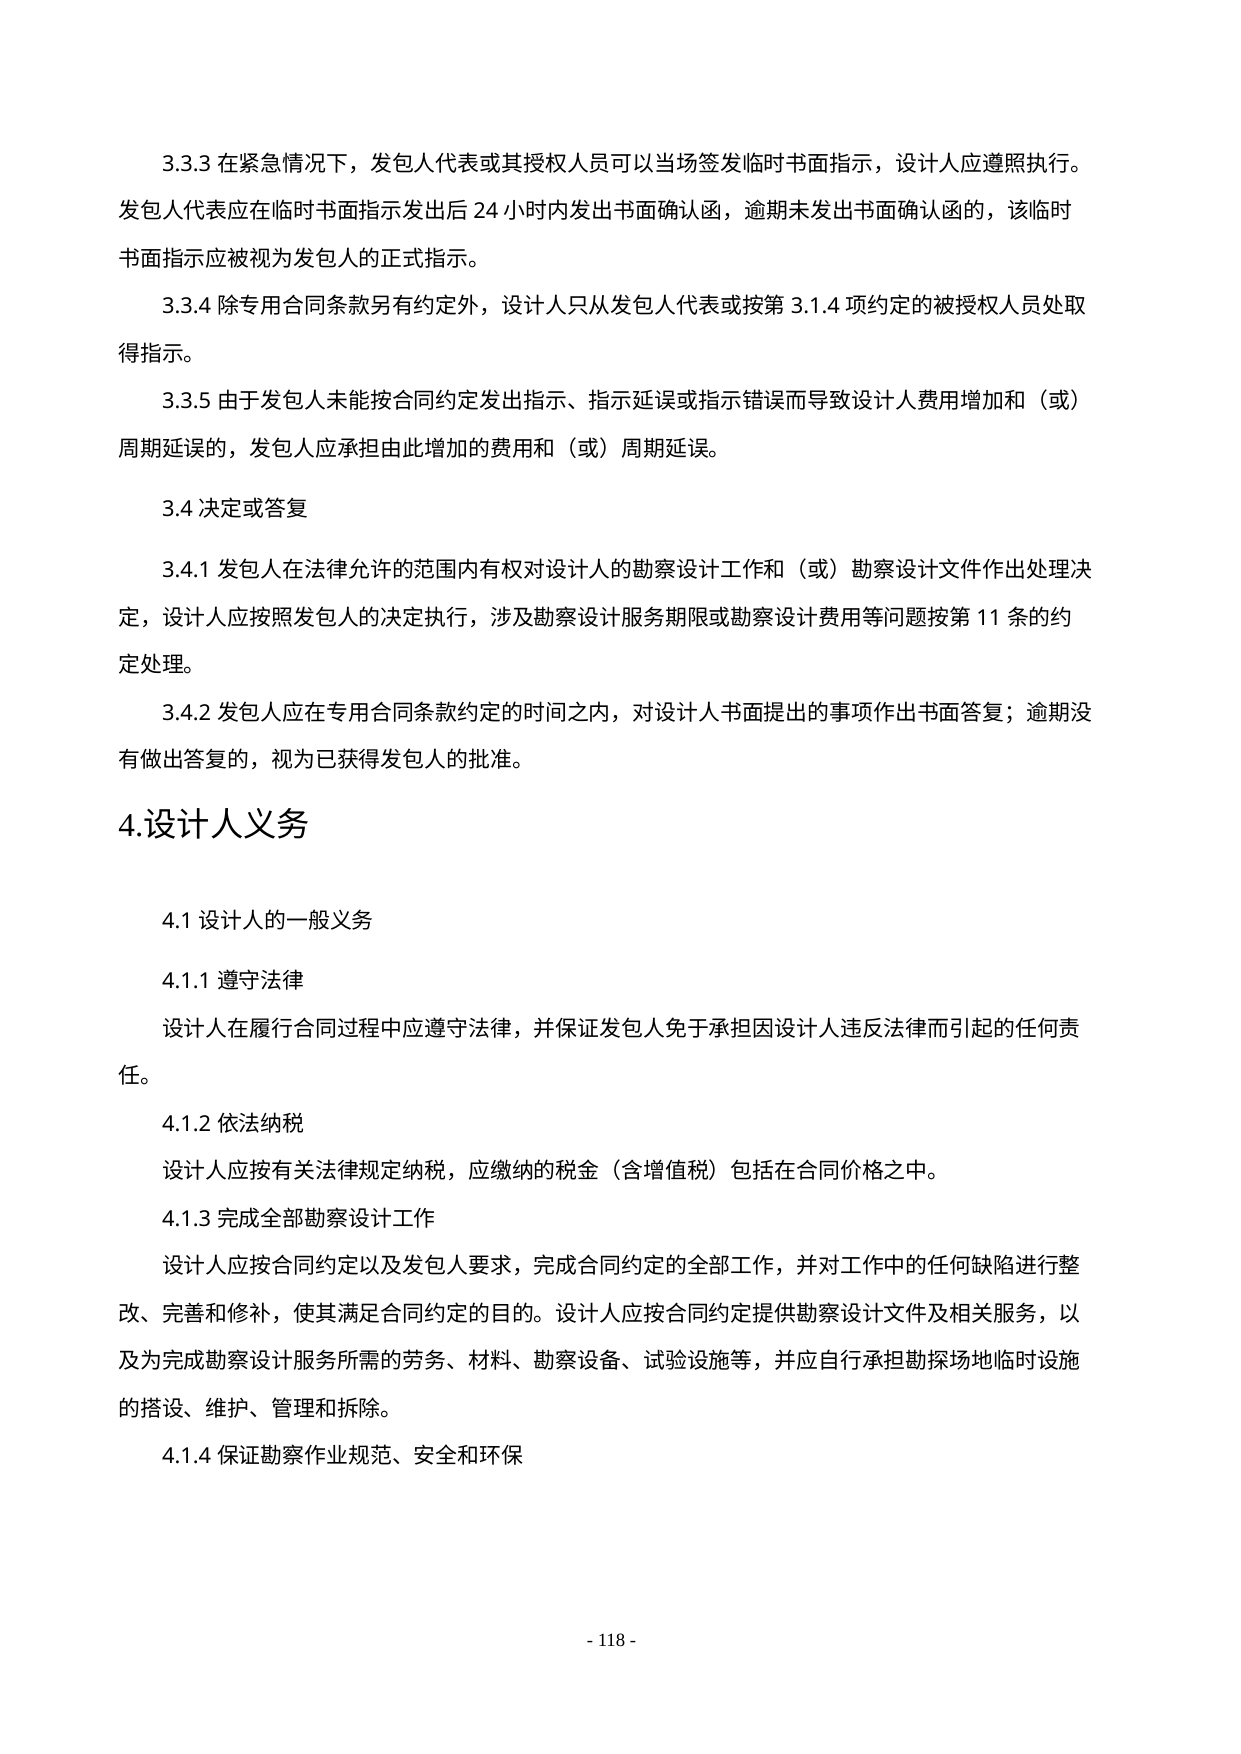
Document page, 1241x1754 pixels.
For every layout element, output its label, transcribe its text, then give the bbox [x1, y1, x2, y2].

text 设计人应按合同约定以及发包人要求，完成合同约定的全部工作，并对工作中的任何缺陷进行整改、完善和修补，使其满足合同约定的目的。设计人应按合同约定提供勘察设计文件及相关服务，以及为完成勘察设计服务所需的劳务、材料、勘察设备、试验设施等，并应自行承担勘探场地临时设施的搭设、维护、管理和拆除。 [118, 1248, 1092, 1423]
text 4.1.4 保证勘察作业规范、安全和环保 [118, 1438, 1092, 1470]
text 3.4 决定或答复 [118, 491, 1104, 524]
text 3.3.5 由于发包人未能按合同约定发出指示、指示延误或指示错误而导致设计人费用增加和（或）周期延误的，发包人应承担由此增加的费用和（或）周期延误。 [118, 383, 1092, 463]
text 设计人应按有关法律规定纳税，应缴纳的税金（含增值税）包括在合同价格之中。 [118, 1153, 1092, 1185]
text 3.4.2 发包人应在专用合同条款约定的时间之内，对设计人书面提出的事项作出书面答复；逾期没有做出答复的，视为已获得发包人的批准。 [118, 695, 1092, 774]
text 4.1.1 遵守法律 [118, 963, 1092, 995]
text 4.设计人义务 [118, 790, 1104, 855]
text 3.3.4 除专用合同条款另有约定外，设计人只从发包人代表或按第 3.1.4 项约定的被授权人员处取得指示。 [118, 288, 1092, 368]
text 3.3.3 在紧急情况下，发包人代表或其授权人员可以当场签发临时书面指示，设计人应遵照执行。发包人代表应在临时书面指示发出后 24 小时内发出书面确认函，逾期未发出书面确认函的，该临时书面指示应被视为发包人的正式指示。 [118, 146, 1092, 273]
text 4.1.3 完成全部勘察设计工作 [118, 1201, 1092, 1233]
text 设计人在履行合同过程中应遵守法律，并保证发包人免于承担因设计人违反法律而引起的任何责任。 [118, 1011, 1092, 1090]
text 3.4.1 发包人在法律允许的范围内有权对设计人的勘察设计工作和（或）勘察设计文件作出处理决定，设计人应按照发包人的决定执行，涉及勘察设计服务期限或勘察设计费用等问题按第 11 条的约定处理。 [118, 552, 1092, 679]
text 4.1.2 依法纳税 [118, 1106, 1092, 1138]
text 4.1 设计人的一般义务 [118, 902, 1104, 935]
